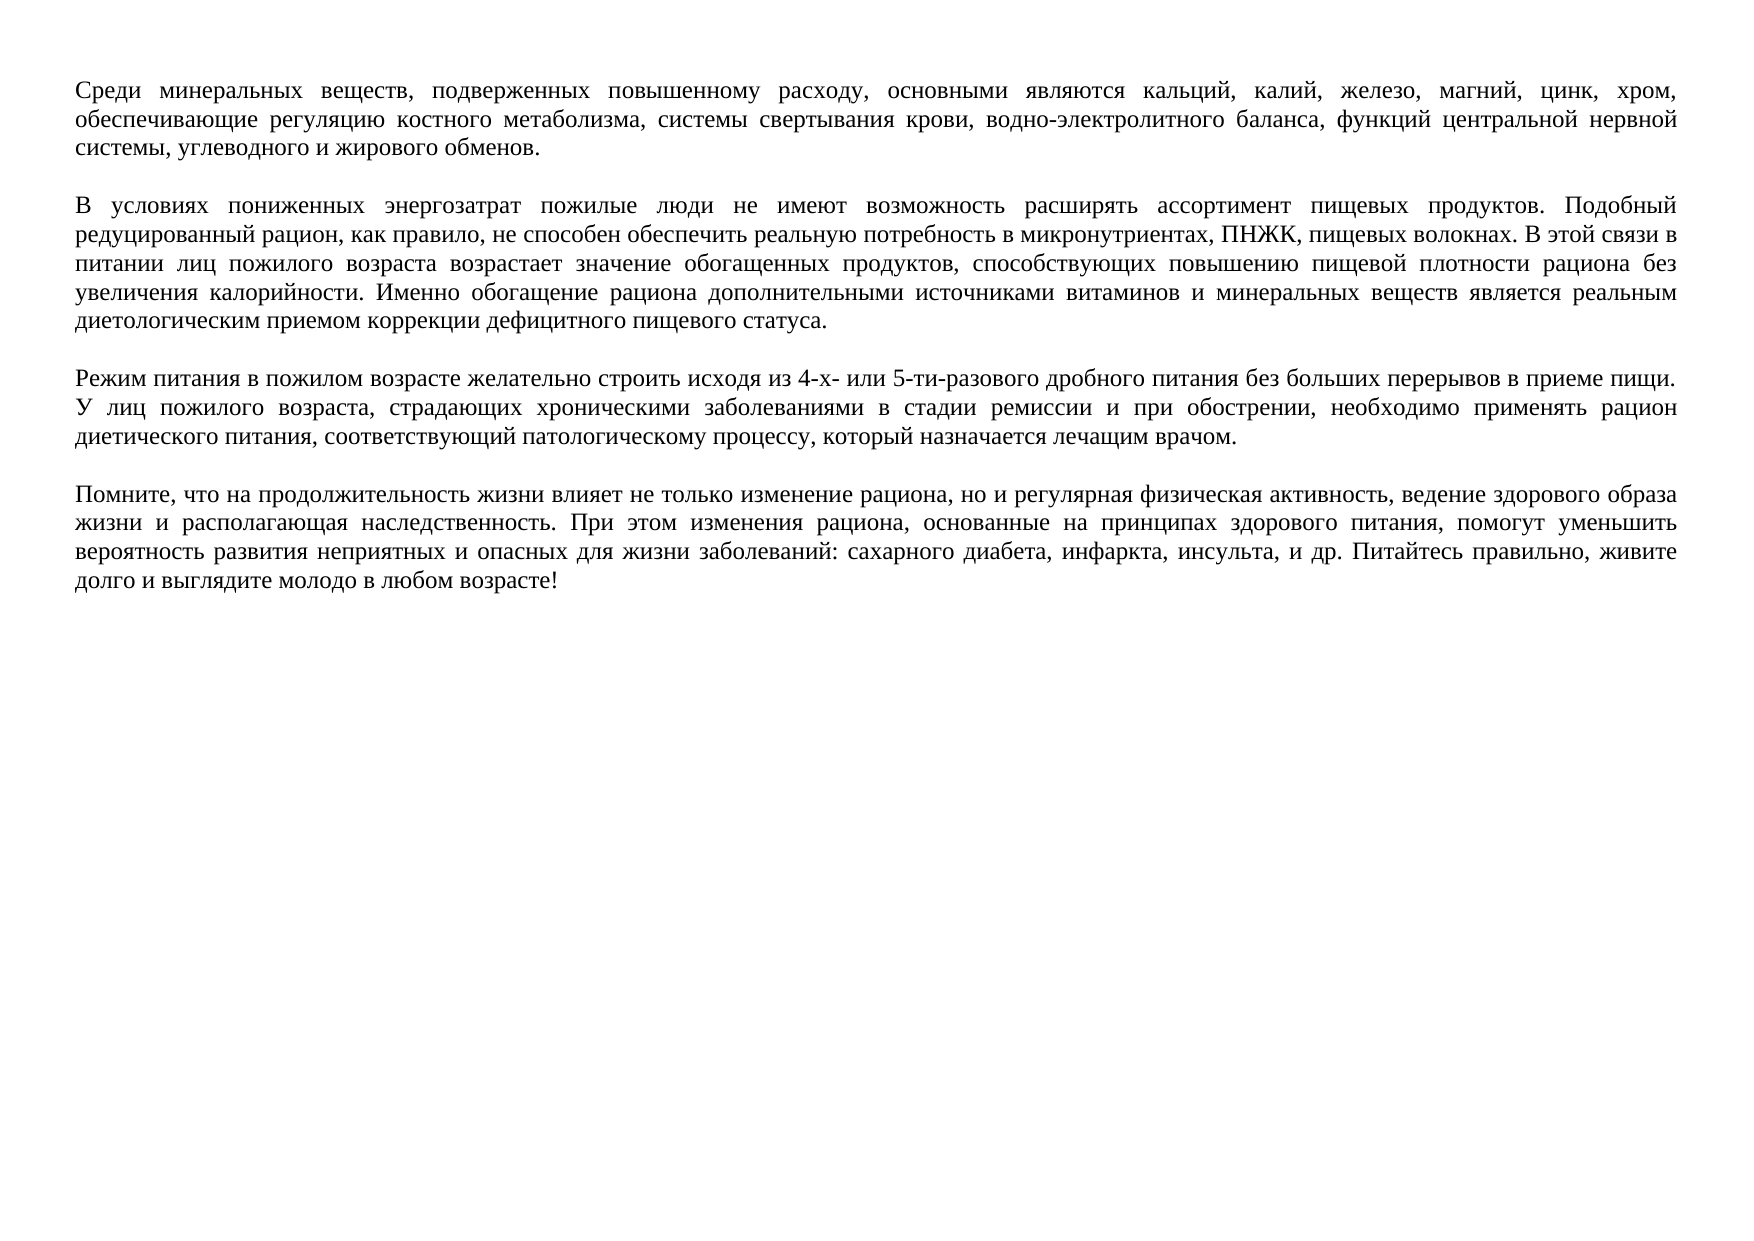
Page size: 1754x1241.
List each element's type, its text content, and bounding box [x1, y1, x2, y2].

text Среди минеральных веществ, подверженных повышенному расходу, основными являются кальций, калий, железо, магний, цинк, хром, обеспечивающие регуляцию костного метаболизма, системы свертывания крови, водно-электролитного баланса, функций центральной нервной системы, углеводного и жирового обменов. [75, 75, 1679, 161]
text Помните, что на продолжительность жизни влияет не только изменение рациона, но и регулярная физическая активность, ведение здорового образа жизни и располагающая наследственность. При этом изменения рациона, основанные на принципах здорового питания, помогут уменьшить вероятность развития неприятных и опасных для жизни заболеваний: сахарного диабета, инфаркта, инсульта, и др. Питайтесь правильно, живите долго и выглядите молодо в любом возрасте! [75, 479, 1679, 594]
text В условиях пониженных энергозатрат пожилые люди не имеют возможность расширять ассортимент пищевых продуктов. Подобный редуцированный рацион, как правило, не способен обеспечить реальную потребность в микронутриентах, ПНЖК, пищевых волокнах. В этой связи в питании лиц пожилого возраста возрастает значение обогащенных продуктов, способствующих повышению пищевой плотности рациона без увеличения калорийности. Именно обогащение рациона дополнительными источниками витаминов и минеральных веществ является реальным диетологическим приемом коррекции дефицитного пищевого статуса. [75, 190, 1679, 334]
text Режим питания в пожилом возрасте желательно строить исходя из 4-х- или 5-ти-разового дробного питания без больших перерывов в приеме пищи. У лиц пожилого возраста, страдающих хроническими заболеваниями в стадии ремиссии и при обострении, необходимо применять рацион диетического питания, соответствующий патологическому процессу, который назначается лечащим врачом. [75, 363, 1679, 449]
